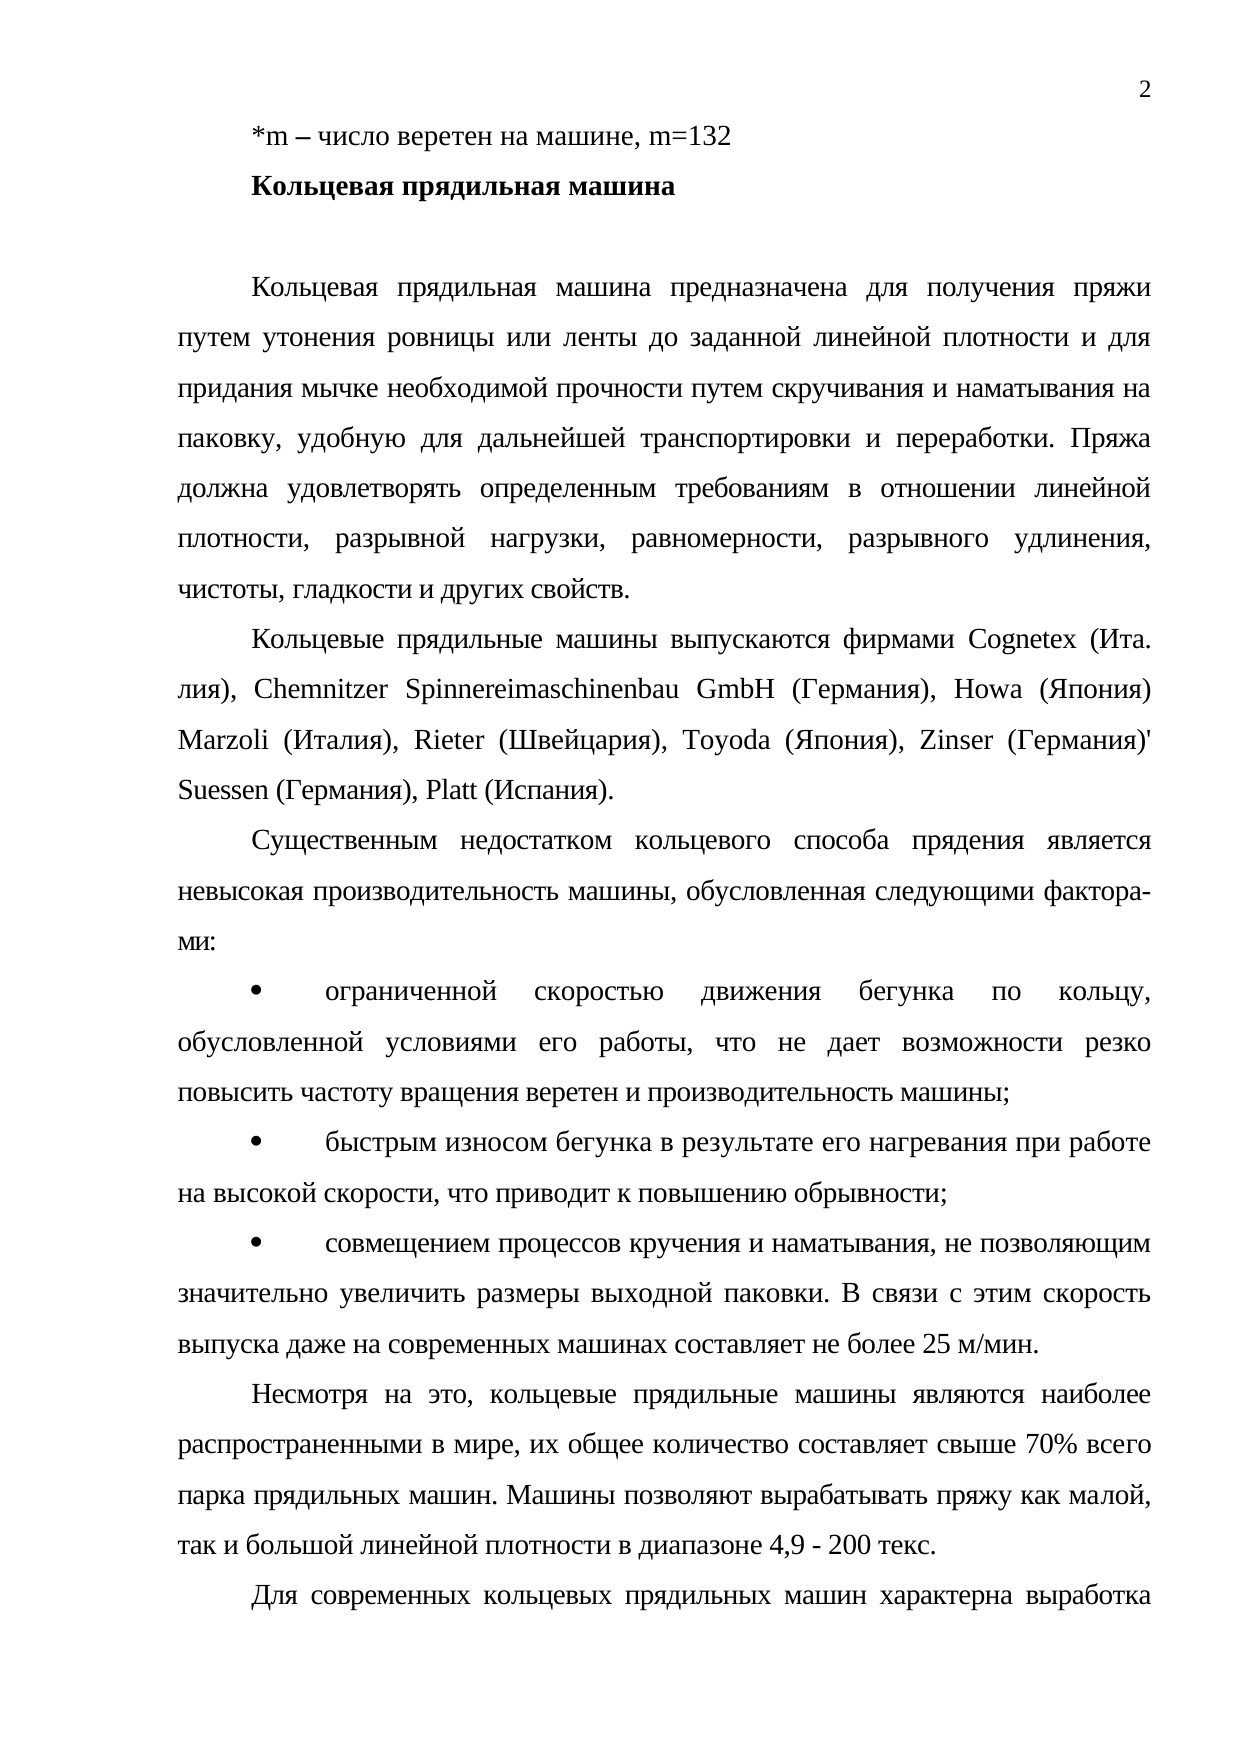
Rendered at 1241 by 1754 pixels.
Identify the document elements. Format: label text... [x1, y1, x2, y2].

text Кольцевые прядильные машины выпускаются фирмами Cognetex (Ита. лия), Chemnitzer Spinnereimaschinenbau GmbH (Германия), Howa (Япония) Marzoli (Италия), Rieter (Швейцария), Toyoda (Япония), Zinser (Германия)' Suessen (Германия), Platt (Испания). [177, 621, 1152, 806]
list быстрым износом бегунка в результате его нагревания при работе на высокой скорости, что приводит к повышению обрывности; [177, 1124, 1152, 1208]
text Несмотря на это, кольцевые прядильные машины являются наиболее распространенными в мире, их общее количество составляет свыше 70% всего парка прядильных машин. Машины позволяют вырабатывать пряжу как малой, так и большой линейной плотности в диапазоне 4,9 - 200 текс. [177, 1376, 1152, 1561]
list ограниченной скоростью движения бегунка по кольцу, обусловленной условиями его работы, что не дает возможности резко повысить частоту вращения веретен и производительность машины; [177, 973, 1152, 1108]
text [177, 1577, 1152, 1611]
list совмещением процессов кручения и наматывания, не позволяющим значительно увеличить размеры выходной паковки. В связи с этим скорость выпуска даже на современных машинах составляет не более 25 м/мин. [177, 1225, 1152, 1359]
text Кольцевая прядильная машина [177, 168, 1152, 202]
text Кольцевая прядильная машина предназначена для получения пряжи путем утонения ровницы или ленты до заданной линейной плотности и для придания мычке необходимой прочности путем скручивания и наматывания на паковку, удобную для дальнейшей транспортировки и переработки. Пряжа должна удовлетворять определенным требованиям в отношении линейной плотности, разрывной нагрузки, равномерности, разрывного удлинения, чистоты, гладкости и других свойств. [177, 269, 1152, 604]
text Существенным недостатком кольцевого способа прядения является невысокая производительность машины, обусловленная следующими фактора-ми: [177, 822, 1152, 957]
text *m – число веретен на машине, m=132 [177, 118, 1152, 152]
